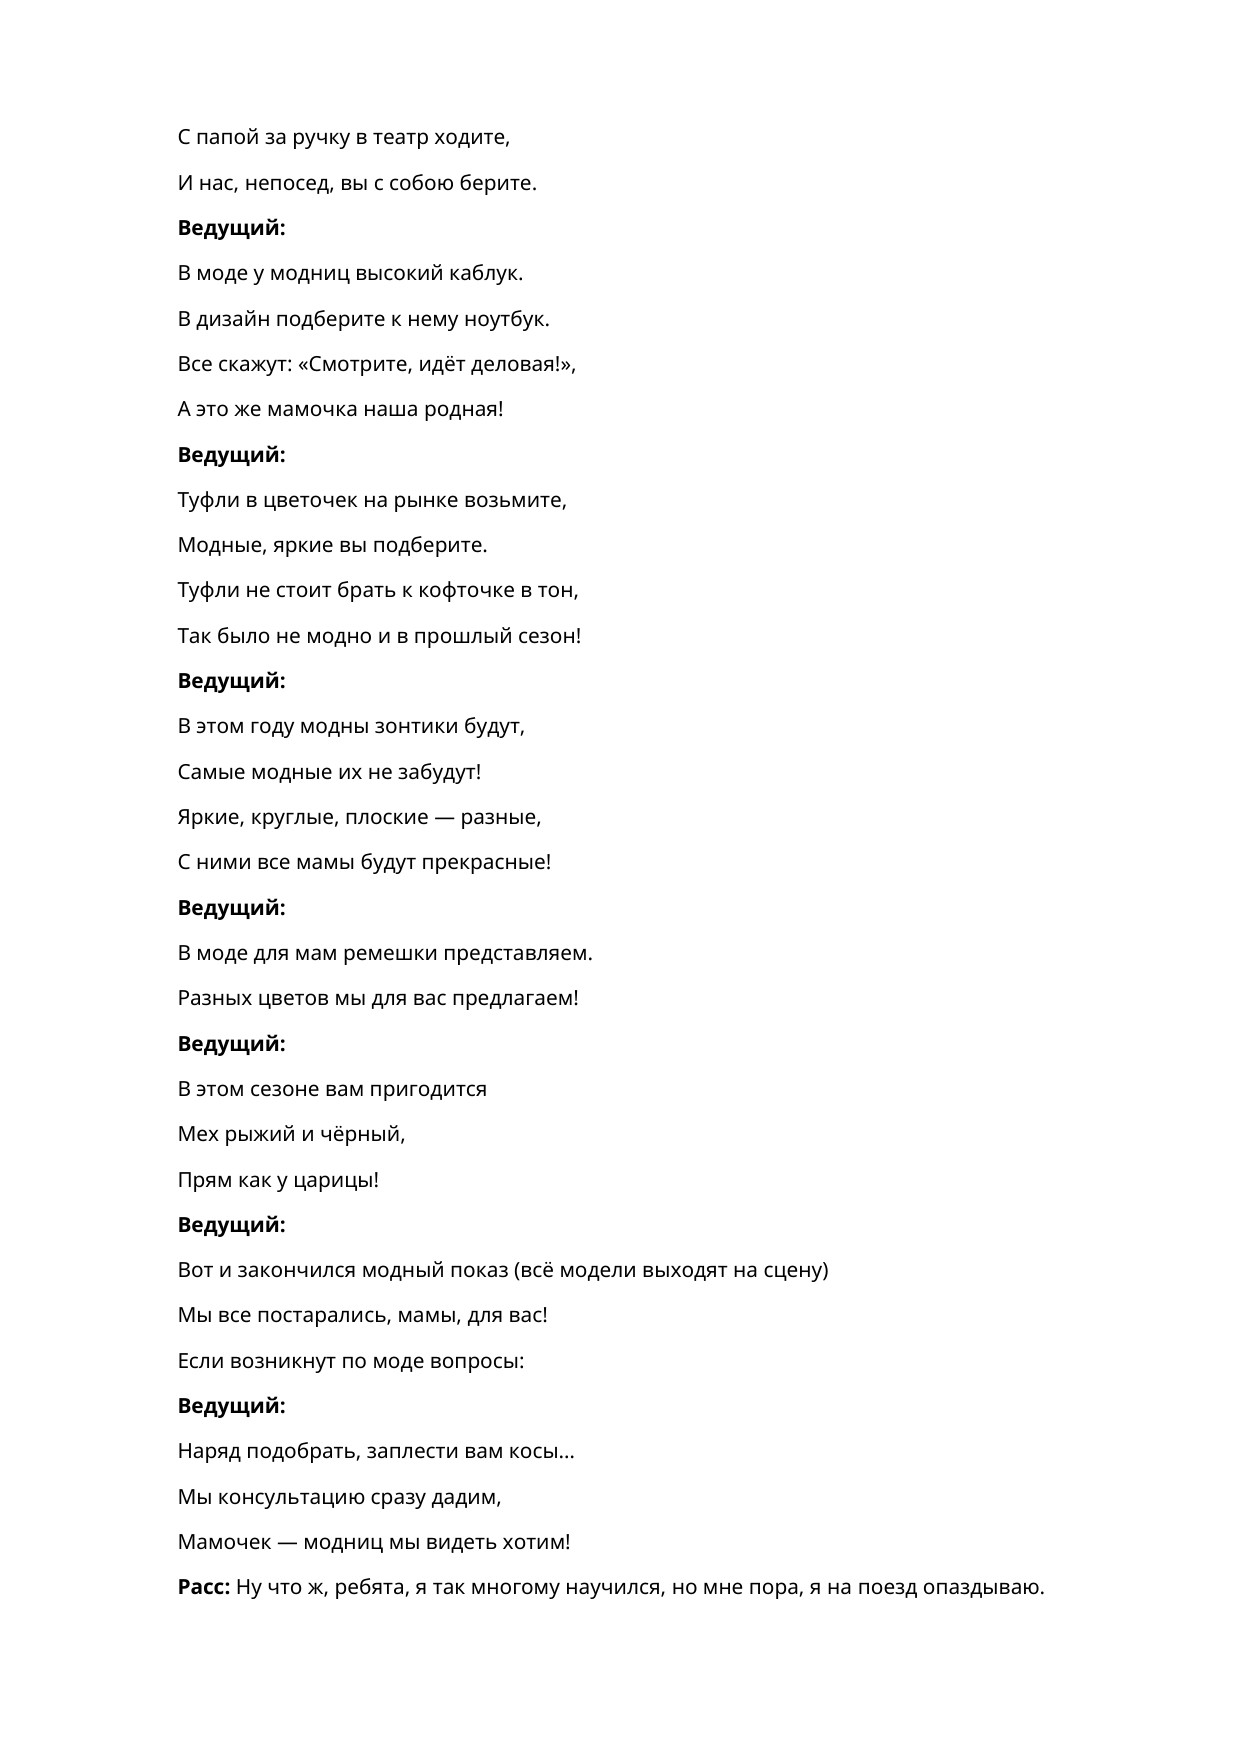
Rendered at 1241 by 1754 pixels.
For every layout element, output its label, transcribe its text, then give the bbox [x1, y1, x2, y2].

text А это же мамочка наша родная! [177, 390, 1152, 423]
text Мы консультацию сразу дадим, [177, 1477, 1152, 1510]
text Туфли в цветочек на рынке возьмите, [177, 481, 1152, 513]
text Самые модные их не забудут! [177, 752, 1152, 785]
text Наряд подобрать, заплести вам косы… [177, 1432, 1152, 1465]
text Все скажут: «Смотрите, идёт деловая!», [177, 345, 1152, 377]
text В моде для мам ремешки представляем. [177, 934, 1152, 967]
text Ведущий: [177, 1024, 1152, 1057]
text Ведущий: [177, 1387, 1152, 1420]
text С ними все мамы будут прекрасные! [177, 843, 1152, 876]
text Ведущий: [177, 662, 1152, 695]
text В этом сезоне вам пригодится [177, 1070, 1152, 1102]
text Ведущий: [177, 435, 1152, 468]
text Ведущий: [177, 209, 1152, 242]
text Ведущий: [177, 888, 1152, 921]
text Вот и закончился модный показ (всё модели выходят на сцену) [177, 1251, 1152, 1284]
text Разных цветов мы для вас предлагаем! [177, 979, 1152, 1012]
text Мех рыжий и чёрный, [177, 1115, 1152, 1148]
text В дизайн подберите к нему ноутбук. [177, 299, 1152, 332]
text Мамочек — модниц мы видеть хотим! [177, 1523, 1152, 1556]
text С папой за ручку в театр ходите, [177, 118, 1152, 151]
text Ведущий: [177, 1206, 1152, 1238]
text Расс: Ну что ж, ребята, я так многому научился, но мне пора, я на поезд опаздываю. [177, 1568, 1152, 1601]
text И нас, непосед, вы с собою берите. [177, 163, 1152, 196]
text Яркие, круглые, плоские — разные, [177, 798, 1152, 831]
text Прям как у царицы! [177, 1160, 1152, 1193]
text Если возникнут по моде вопросы: [177, 1342, 1152, 1374]
text Так было не модно и в прошлый сезон! [177, 617, 1152, 649]
text Туфли не стоит брать к кофточке в тон, [177, 571, 1152, 604]
text В этом году модны зонтики будут, [177, 707, 1152, 740]
text Мы все постарались, мамы, для вас! [177, 1296, 1152, 1329]
text В моде у модниц высокий каблук. [177, 254, 1152, 287]
text Модные, яркие вы подберите. [177, 526, 1152, 559]
